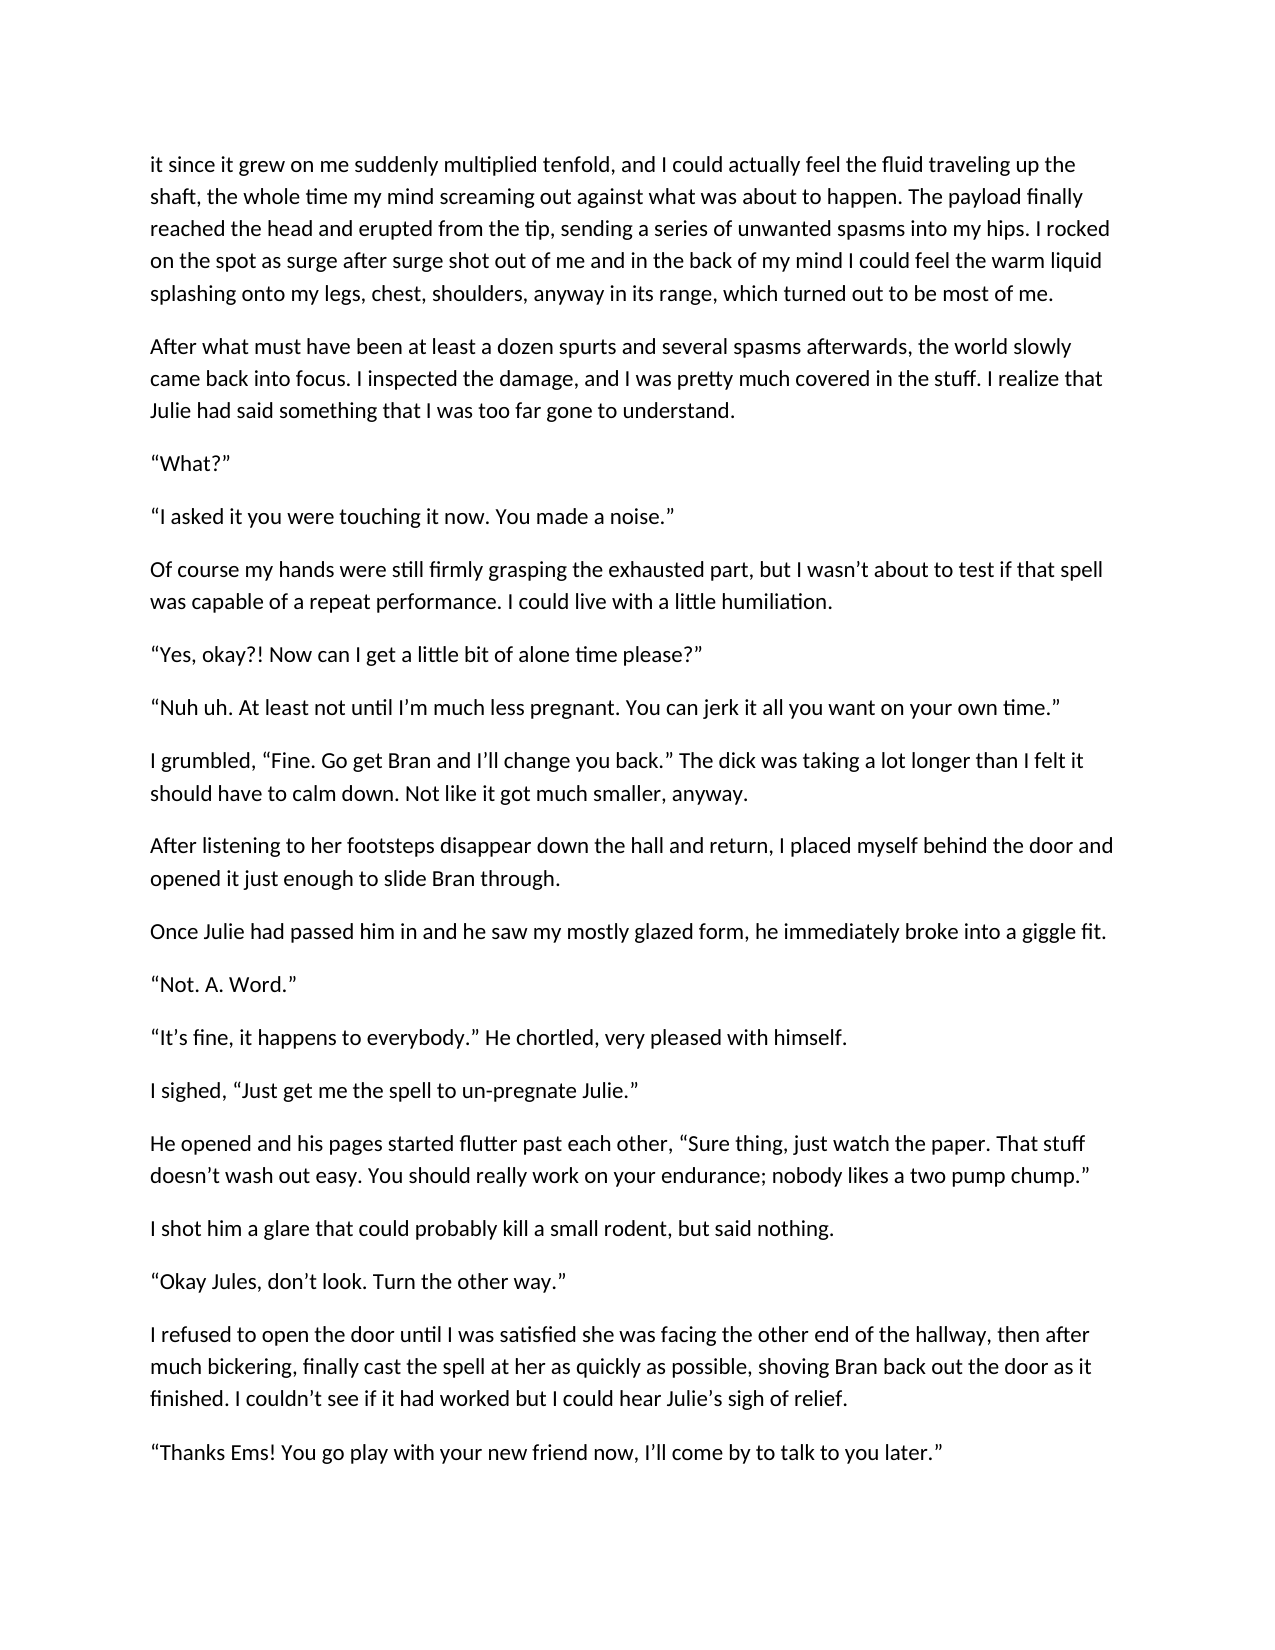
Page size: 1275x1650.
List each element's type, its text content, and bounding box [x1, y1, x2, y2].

text He opened and his pages started flutter past each other, “Sure thing, just watch the paper. That stuff doesn’t wash out easy. You should really work on your endurance; nobody likes a two pump chump.” [150, 1129, 1125, 1189]
text After what must have been at least a dozen spurts and several spasms afterwards, the world slowly came back into focus. I inspected the damage, and I was pretty much covered in the stuff. I realize that Julie had said something that I was too far gone to understand. [150, 332, 1125, 424]
text “Okay Jules, don’t look. Turn the other way.” [150, 1267, 1125, 1295]
text I grumbled, “Fine. Go get Bran and I’ll change you back.” The dick was taking a lot longer than I felt it should have to calm down. Not like it got much smaller, anyway. [150, 746, 1125, 807]
text Of course my hands were still firmly grasping the exhausted part, but I wasn’t about to test if that spell was capable of a repeat performance. I could live with a little humiliation. [150, 555, 1125, 615]
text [150, 150, 1125, 307]
text I sighed, “Just get me the spell to un-pregnate Julie.” [150, 1076, 1125, 1104]
text “What?” [150, 449, 1125, 477]
text After listening to her footsteps disappear down the hall and return, I placed myself behind the door and opened it just enough to slide Bran through. [150, 832, 1125, 892]
text “Not. A. Word.” [150, 970, 1125, 998]
text I shot him a glare that could probably kill a small rodent, but said nothing. [150, 1214, 1125, 1242]
text Once Julie had passed him in and he saw my mostly glazed form, he immediately broke into a giggle fit. [150, 917, 1125, 945]
text “Thanks Ems! You go play with your new friend now, I’ll come by to talk to you later.” [150, 1438, 1125, 1466]
text “Nuh uh. At least not until I’m much less pregnant. You can jerk it all you want on your own time.” [150, 693, 1125, 721]
text “It’s fine, it happens to everybody.” He chortled, very pleased with himself. [150, 1023, 1125, 1051]
text “I asked it you were touching it now. You made a noise.” [150, 502, 1125, 530]
text “Yes, okay?! Now can I get a little bit of alone time please?” [150, 640, 1125, 668]
text I refused to open the door until I was satisfied she was facing the other end of the hallway, then after much bickering, finally cast the spell at her as quickly as possible, shoving Bran back out the door as it finished. I couldn’t see if it had worked but I could hear Julie’s sigh of relief. [150, 1320, 1125, 1413]
